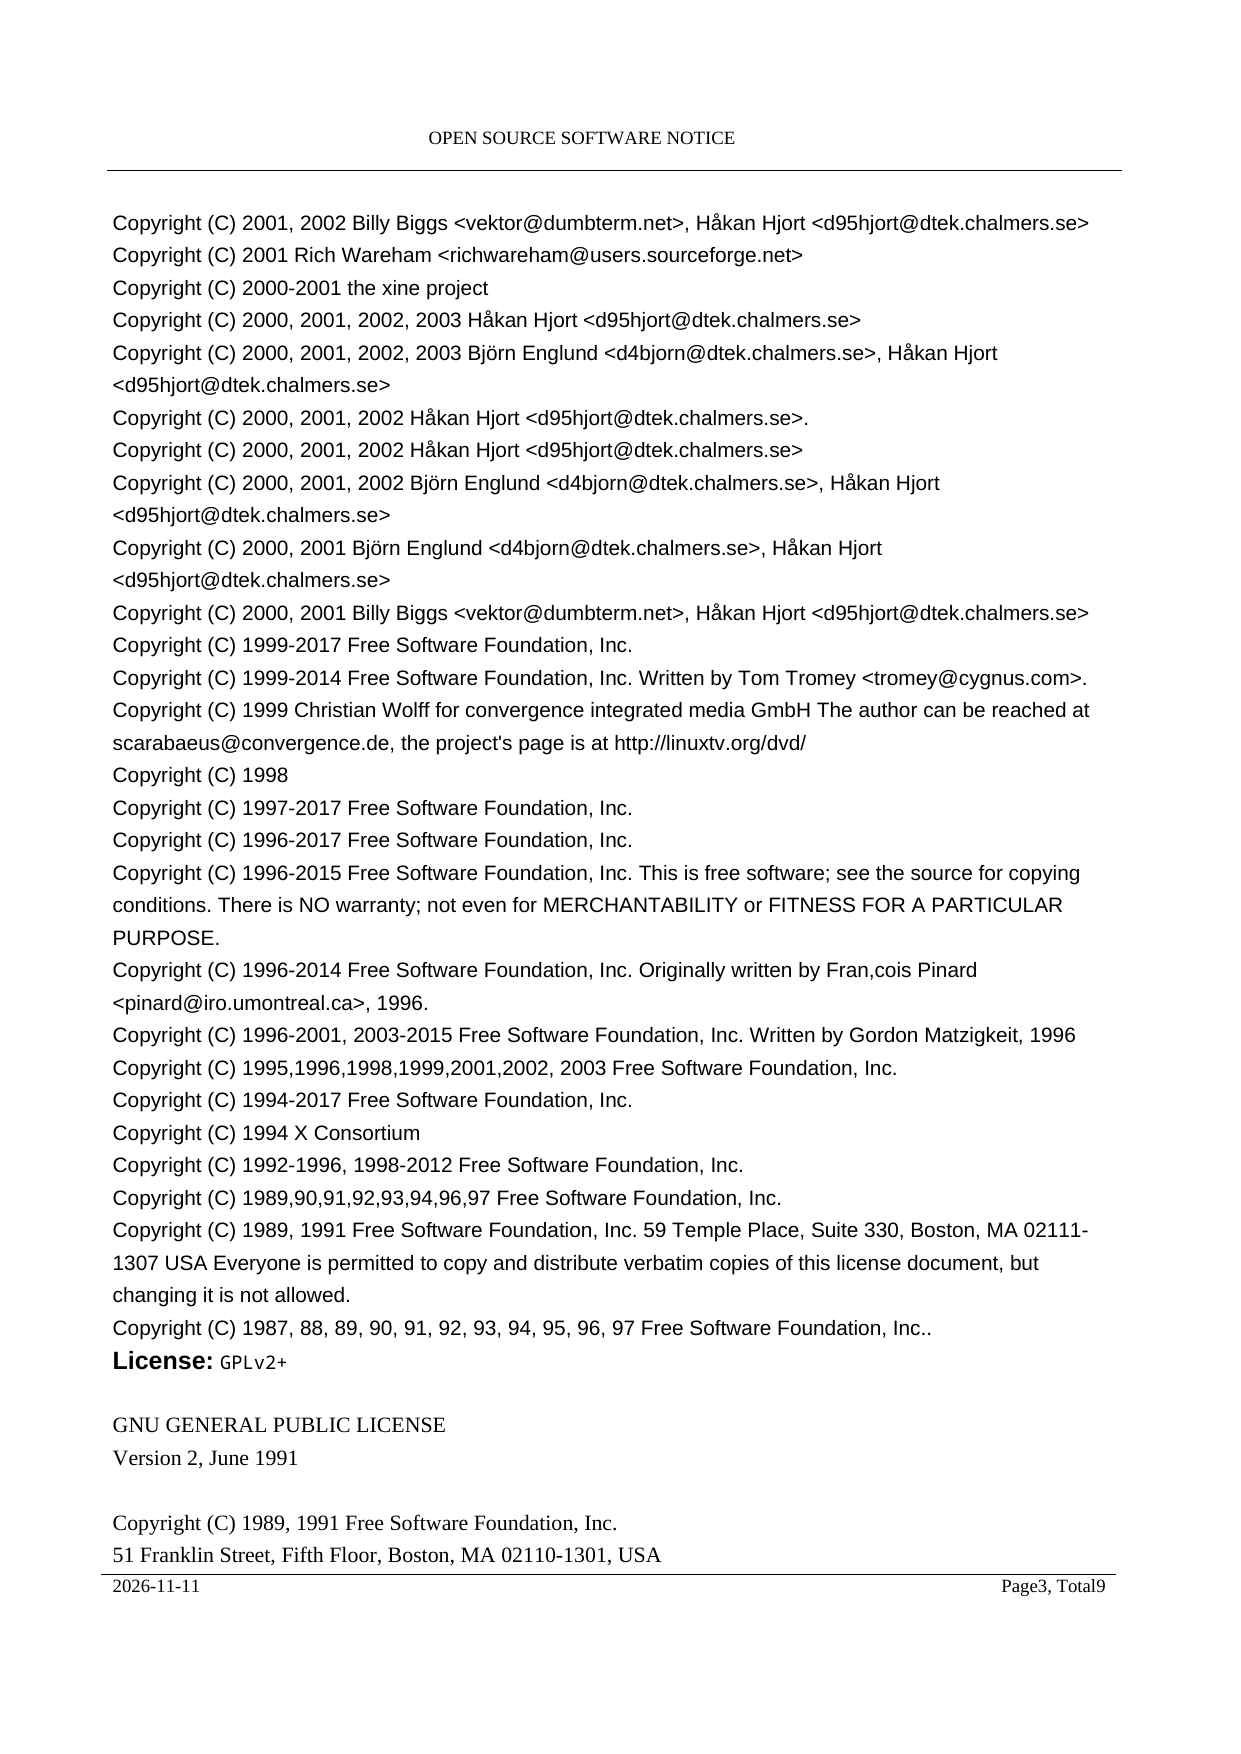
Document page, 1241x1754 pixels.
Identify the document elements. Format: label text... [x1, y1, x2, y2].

text Copyright (C) 2000, 2001, 2002 Håkan Hjort <d95hjort@dtek.chalmers.se> [112, 434, 1128, 466]
text Copyright (C) 1997-2017 Free Software Foundation, Inc. [112, 791, 1128, 824]
text Copyright (C) 2000, 2001, 2002 Björn Englund <d4bjorn@dtek.chalmers.se>, Håkan Hjort <d95hjort@dtek.chalmers.se> [112, 466, 1128, 531]
text Copyright (C) 2000, 2001, 2002, 2003 Björn Englund <d4bjorn@dtek.chalmers.se>, Håkan Hjort <d95hjort@dtek.chalmers.se> [112, 336, 1128, 401]
text Copyright (C) 1996-2014 Free Software Foundation, Inc. Originally written by Fran,cois Pinard <pinard@iro.umontreal.ca>, 1996. [112, 954, 1128, 1019]
text Copyright (C) 1992-1996, 1998-2012 Free Software Foundation, Inc. [112, 1149, 1128, 1181]
text Copyright (C) 2001 Rich Wareham <richwareham@users.sourceforge.net> [112, 239, 1128, 271]
text Copyright (C) 2001, 2002 Billy Biggs <vektor@dumbterm.net>, Håkan Hjort <d95hjort@dtek.chalmers.se> [112, 206, 1128, 239]
text Copyright (C) 1996-2001, 2003-2015 Free Software Foundation, Inc. Written by Gordon Matzigkeit, 1996 [112, 1019, 1128, 1051]
text Copyright (C) 1987, 88, 89, 90, 91, 92, 93, 94, 95, 96, 97 Free Software Foundation, Inc.. [112, 1311, 1128, 1344]
text Copyright (C) 1999 Christian Wolff for convergence integrated media GmbH The author can be reached at scarabaeus@convergence.de, the project's page is at http://linuxtv.org/dvd/ [112, 694, 1128, 759]
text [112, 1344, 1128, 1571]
text Copyright (C) 1989, 1991 Free Software Foundation, Inc. 59 Temple Place, Suite 330, Boston, MA 02111-1307 USA Everyone is permitted to copy and distribute verbatim copies of this license document, but changing it is not allowed. [112, 1214, 1128, 1311]
text Copyright (C) 2000, 2001, 2002 Håkan Hjort <d95hjort@dtek.chalmers.se>. [112, 401, 1128, 434]
text Copyright (C) 1994 X Consortium [112, 1116, 1128, 1149]
text Copyright (C) 1995,1996,1998,1999,2001,2002, 2003 Free Software Foundation, Inc. [112, 1051, 1128, 1084]
text Copyright (C) 2000, 2001 Björn Englund <d4bjorn@dtek.chalmers.se>, Håkan Hjort <d95hjort@dtek.chalmers.se> [112, 531, 1128, 596]
text Copyright (C) 1999-2017 Free Software Foundation, Inc. [112, 629, 1128, 661]
text Copyright (C) 1996-2015 Free Software Foundation, Inc. This is free software; see the source for copying conditions. There is NO warranty; not even for MERCHANTABILITY or FITNESS FOR A PARTICULAR PURPOSE. [112, 856, 1128, 954]
text Copyright (C) 1996-2017 Free Software Foundation, Inc. [112, 824, 1128, 856]
text Copyright (C) 2000, 2001 Billy Biggs <vektor@dumbterm.net>, Håkan Hjort <d95hjort@dtek.chalmers.se> [112, 596, 1128, 629]
text Copyright (C) 1994-2017 Free Software Foundation, Inc. [112, 1084, 1128, 1116]
text Copyright (C) 1998 [112, 759, 1128, 791]
text Copyright (C) 1999-2014 Free Software Foundation, Inc. Written by Tom Tromey <tromey@cygnus.com>. [112, 661, 1128, 694]
text Copyright (C) 2000-2001 the xine project [112, 271, 1128, 304]
text Copyright (C) 1989,90,91,92,93,94,96,97 Free Software Foundation, Inc. [112, 1181, 1128, 1214]
text Copyright (C) 2000, 2001, 2002, 2003 Håkan Hjort <d95hjort@dtek.chalmers.se> [112, 304, 1128, 336]
